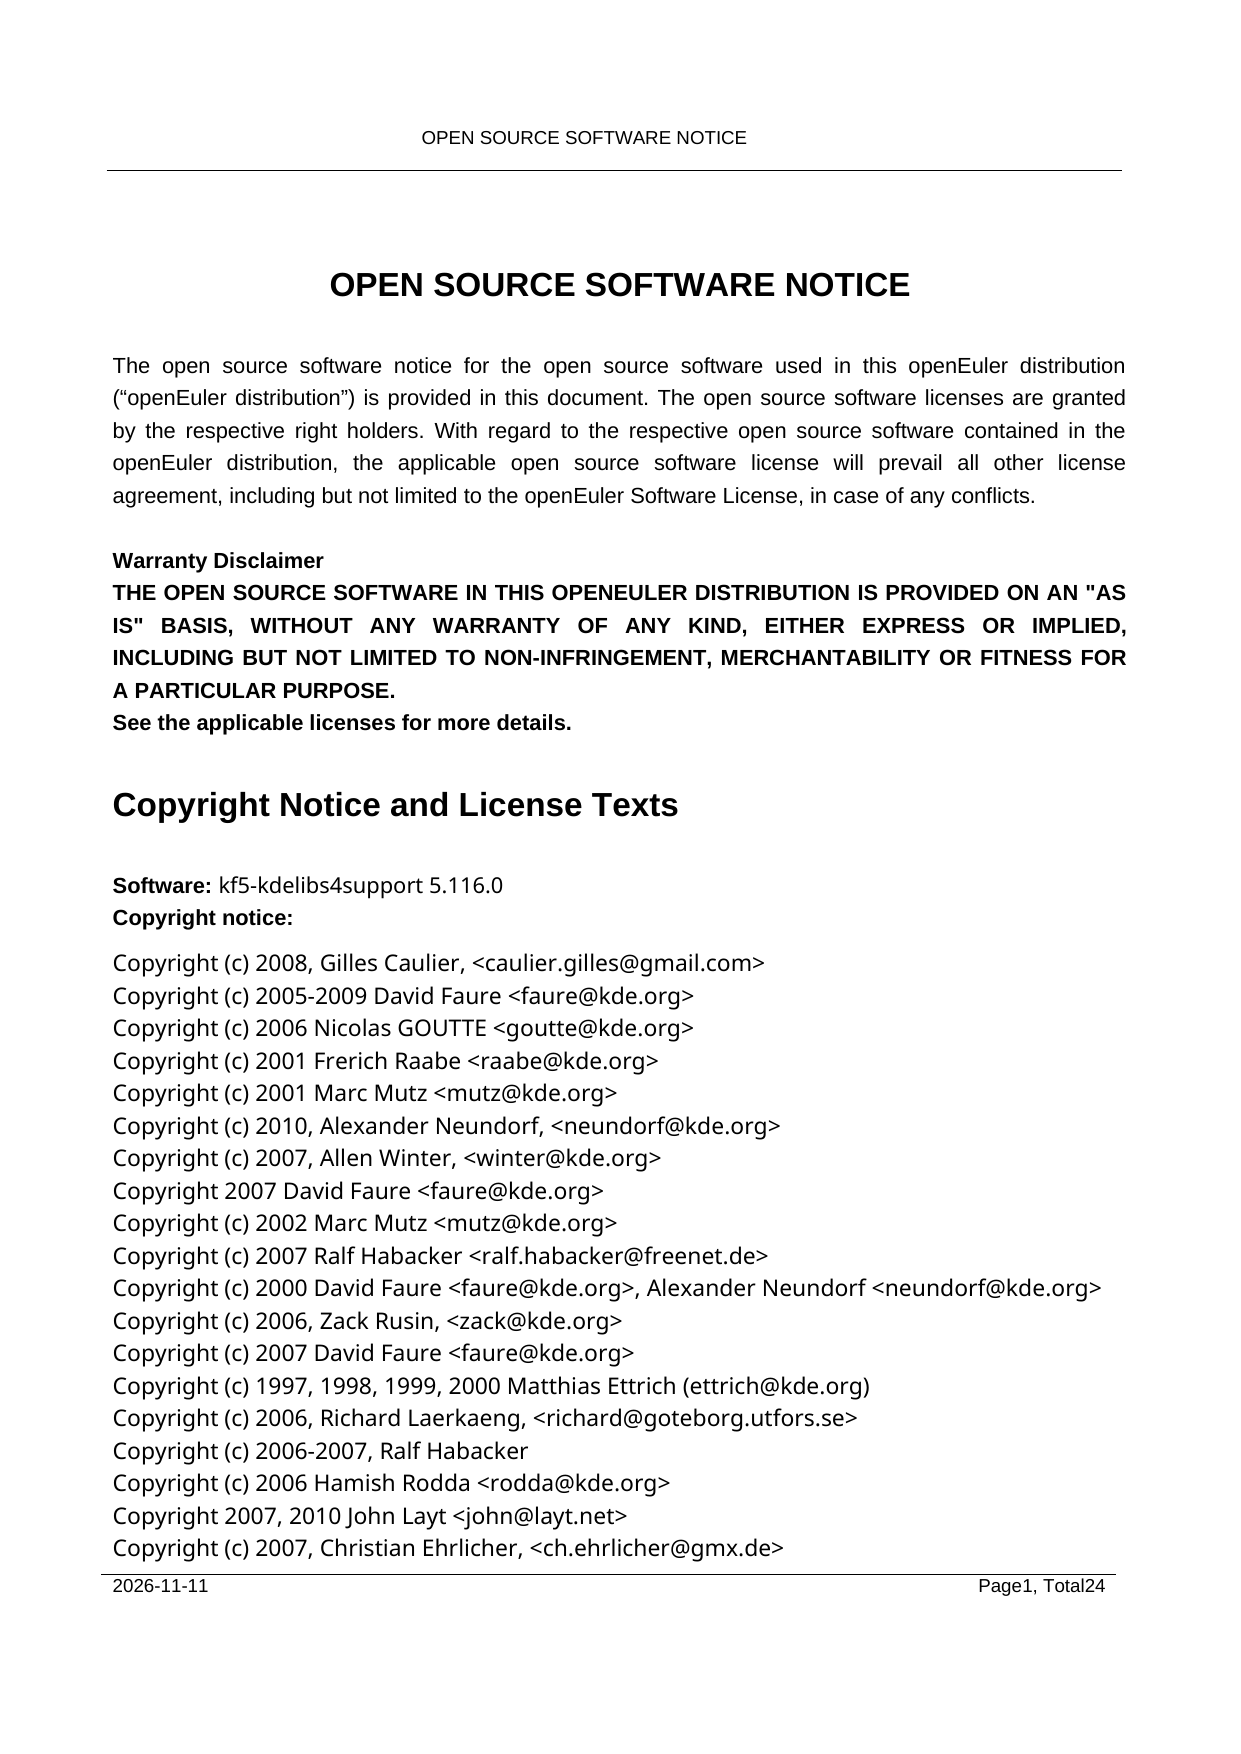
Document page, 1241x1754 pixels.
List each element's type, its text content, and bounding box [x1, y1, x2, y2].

text Copyright notice: [112, 901, 1128, 934]
text Copyright Notice and License Texts [112, 771, 1128, 836]
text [112, 947, 1128, 1564]
text OPEN SOURCE SOFTWARE NOTICE [112, 251, 1128, 316]
text The open source software notice for the open source software used in this openEuler distribution (“openEuler distribution”) is provided in this document. The open source software licenses are granted by the respective right holders. With regard to the respective open source software contained in the openEuler distribution, the applicable open source software license will prevail all other license agreement, including but not limited to the openEuler Software License, in case of any conflicts. [112, 349, 1128, 511]
text Warranty Disclaimer [112, 544, 1128, 576]
text THE OPEN SOURCE SOFTWARE IN THIS OPENEULER DISTRIBUTION IS PROVIDED ON AN "AS IS" BASIS, WITHOUT ANY WARRANTY OF ANY KIND, EITHER EXPRESS OR IMPLIED, INCLUDING BUT NOT LIMITED TO NON-INFRINGEMENT, MERCHANTABILITY OR FITNESS FOR A PARTICULAR PURPOSE. See the applicable licenses for more details. [112, 576, 1128, 739]
title Software: kf5-kdelibs4support 5.116.0 [112, 869, 1128, 901]
